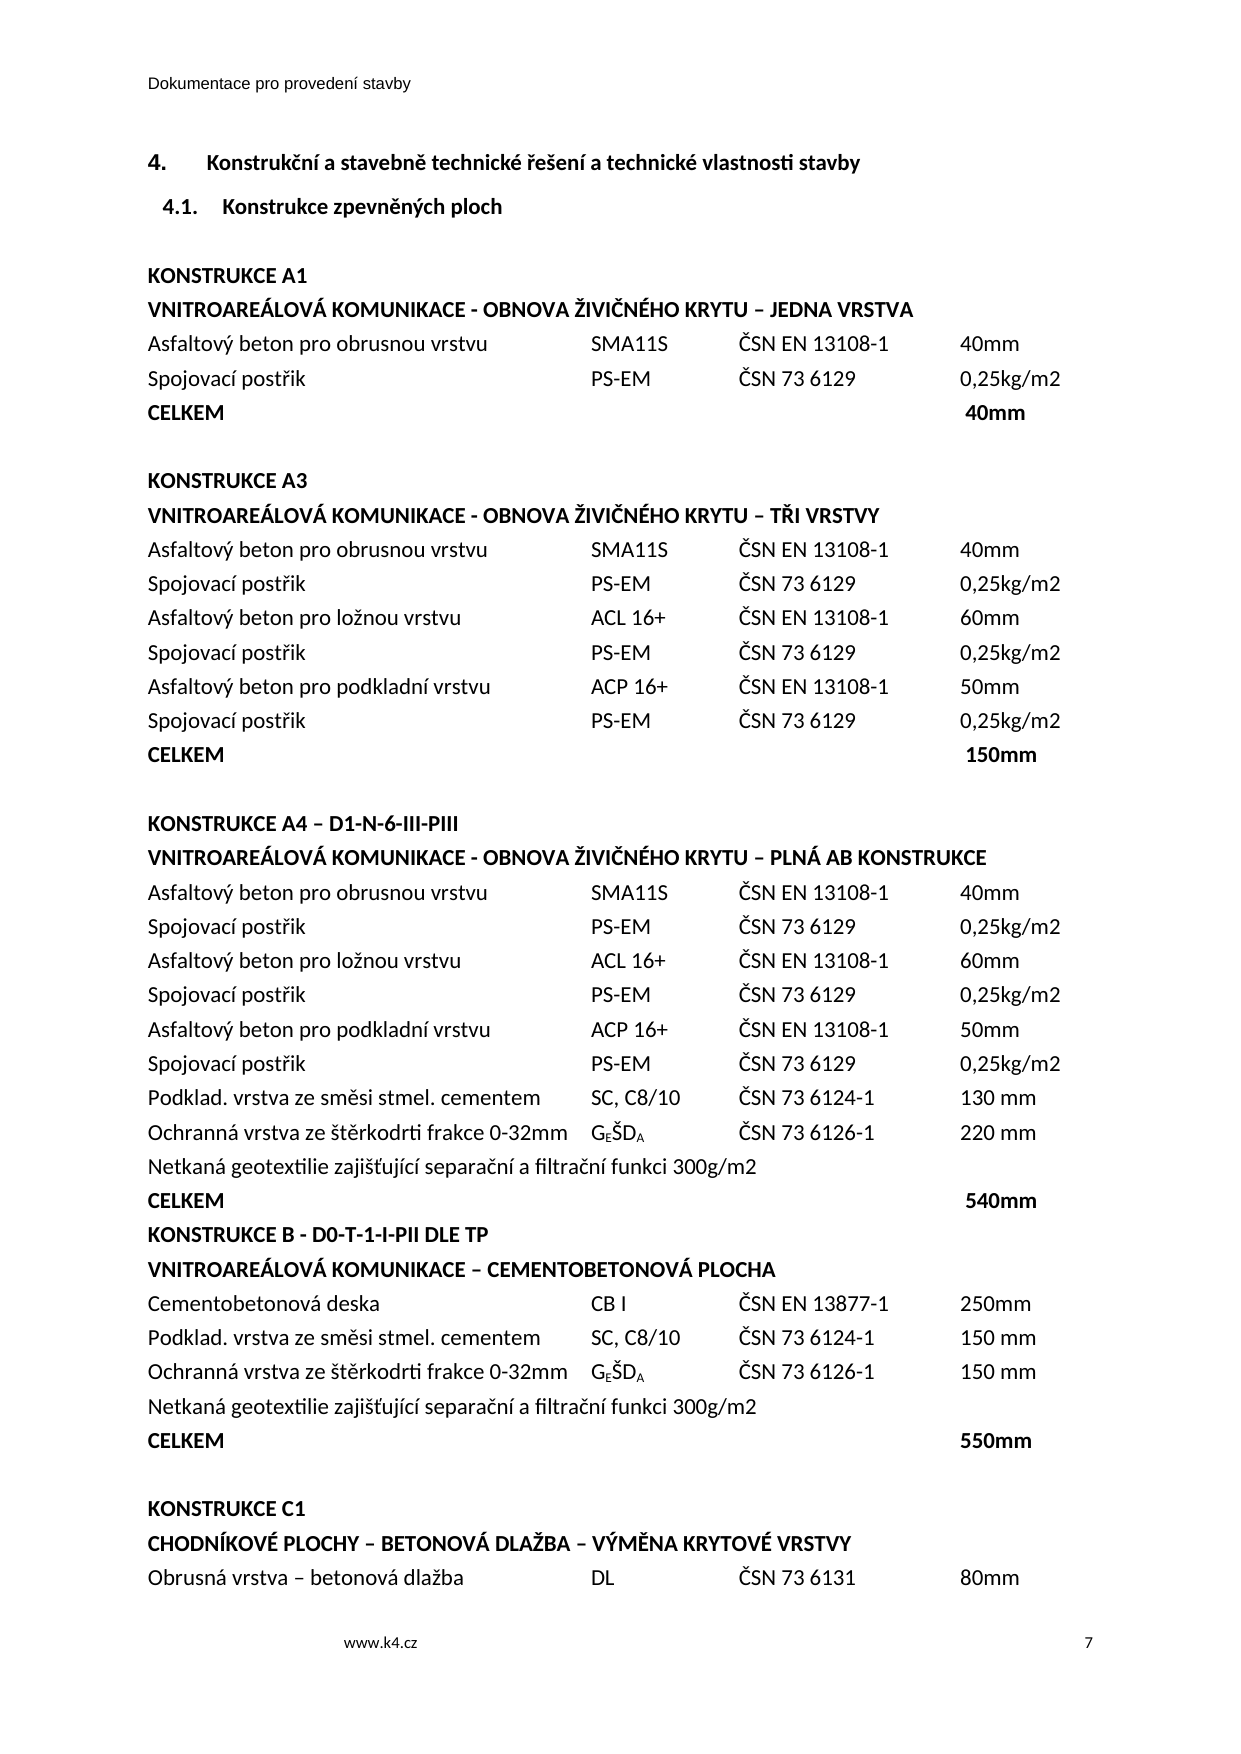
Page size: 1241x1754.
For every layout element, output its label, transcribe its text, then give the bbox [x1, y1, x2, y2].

text Podklad. vrstva ze směsi stmel. cementem SC, C8/10 ČSN 73 6124-1 150 mm [148, 1323, 1093, 1351]
text Ochranná vrstva ze štěrkodrti frakce 0-32mm GEŠDA ČSN 73 6126-1 150 mm [148, 1357, 1093, 1386]
text Spojovací postřik PS-EM ČSN 73 6129 0,25kg/m2 [148, 364, 1093, 392]
text Cementobetonová deska CB I ČSN EN 13877-1 250mm [148, 1289, 1093, 1317]
text Spojovací postřik PS-EM ČSN 73 6129 0,25kg/m2 [148, 638, 1093, 666]
text VNITROAREÁLOVÁ KOMUNIKACE - OBNOVA ŽIVIČNÉHO KRYTU – TŘI VRSTVY [148, 501, 1093, 529]
subtitle Konstrukce zpevněných ploch [162, 192, 1093, 220]
text KONSTRUKCE A3 [148, 466, 1093, 494]
text Netkaná geotextilie zajišťující separační a filtrační funkci 300g/m2 [148, 1152, 1093, 1180]
text Asfaltový beton pro podkladní vrstvu ACP 16+ ČSN EN 13108-1 50mm [148, 1015, 1093, 1043]
text CELKEM 150mm [148, 741, 1093, 769]
text Asfaltový beton pro obrusnou vrstvu SMA11S ČSN EN 13108-1 40mm [148, 535, 1093, 563]
text Asfaltový beton pro obrusnou vrstvu SMA11S ČSN EN 13108-1 40mm [148, 878, 1093, 906]
text KONSTRUKCE B - D0-T-1-I-PII DLE TP [148, 1220, 1093, 1248]
text KONSTRUKCE A1 [148, 261, 1093, 289]
text CELKEM 40mm [148, 398, 1093, 426]
text Spojovací postřik PS-EM ČSN 73 6129 0,25kg/m2 [148, 1049, 1093, 1077]
text Spojovací postřik PS-EM ČSN 73 6129 0,25kg/m2 [148, 706, 1093, 734]
text Podklad. vrstva ze směsi stmel. cementem SC, C8/10 ČSN 73 6124-1 130 mm [148, 1083, 1093, 1111]
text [148, 1563, 1093, 1591]
text Spojovací postřik PS-EM ČSN 73 6129 0,25kg/m2 [148, 569, 1093, 597]
text Spojovací postřik PS-EM ČSN 73 6129 0,25kg/m2 [148, 981, 1093, 1008]
text CELKEM 540mm [148, 1186, 1093, 1214]
text VNITROAREÁLOVÁ KOMUNIKACE – CEMENTOBETONOVÁ PLOCHA [148, 1255, 1093, 1283]
text Netkaná geotextilie zajišťující separační a filtrační funkci 300g/m2 [148, 1392, 1093, 1420]
text VNITROAREÁLOVÁ KOMUNIKACE - OBNOVA ŽIVIČNÉHO KRYTU – PLNÁ AB KONSTRUKCE [148, 843, 1093, 871]
text KONSTRUKCE C1 [148, 1494, 1093, 1523]
text KONSTRUKCE A4 – D1-N-6-III-PIII [148, 809, 1093, 837]
text CELKEM 550mm [148, 1426, 1093, 1454]
text Asfaltový beton pro ložnou vrstvu ACL 16+ ČSN EN 13108-1 60mm [148, 946, 1093, 974]
text Asfaltový beton pro podkladní vrstvu ACP 16+ ČSN EN 13108-1 50mm [148, 672, 1093, 700]
text CHODNÍKOVÉ PLOCHY – BETONOVÁ DLAŽBA – VÝMĚNA KRYTOVÉ VRSTVY [148, 1529, 1093, 1557]
text VNITROAREÁLOVÁ KOMUNIKACE - OBNOVA ŽIVIČNÉHO KRYTU – JEDNA VRSTVA [148, 295, 1093, 323]
text Asfaltový beton pro ložnou vrstvu ACL 16+ ČSN EN 13108-1 60mm [148, 603, 1093, 632]
text Asfaltový beton pro obrusnou vrstvu SMA11S ČSN EN 13108-1 40mm [148, 329, 1093, 357]
text Spojovací postřik PS-EM ČSN 73 6129 0,25kg/m2 [148, 912, 1093, 940]
subtitle Konstrukční a stavebně technické řešení a technické vlastnosti stavby [148, 148, 1093, 176]
text Ochranná vrstva ze štěrkodrti frakce 0-32mm GEŠDA ČSN 73 6126-1 220 mm [148, 1118, 1093, 1146]
